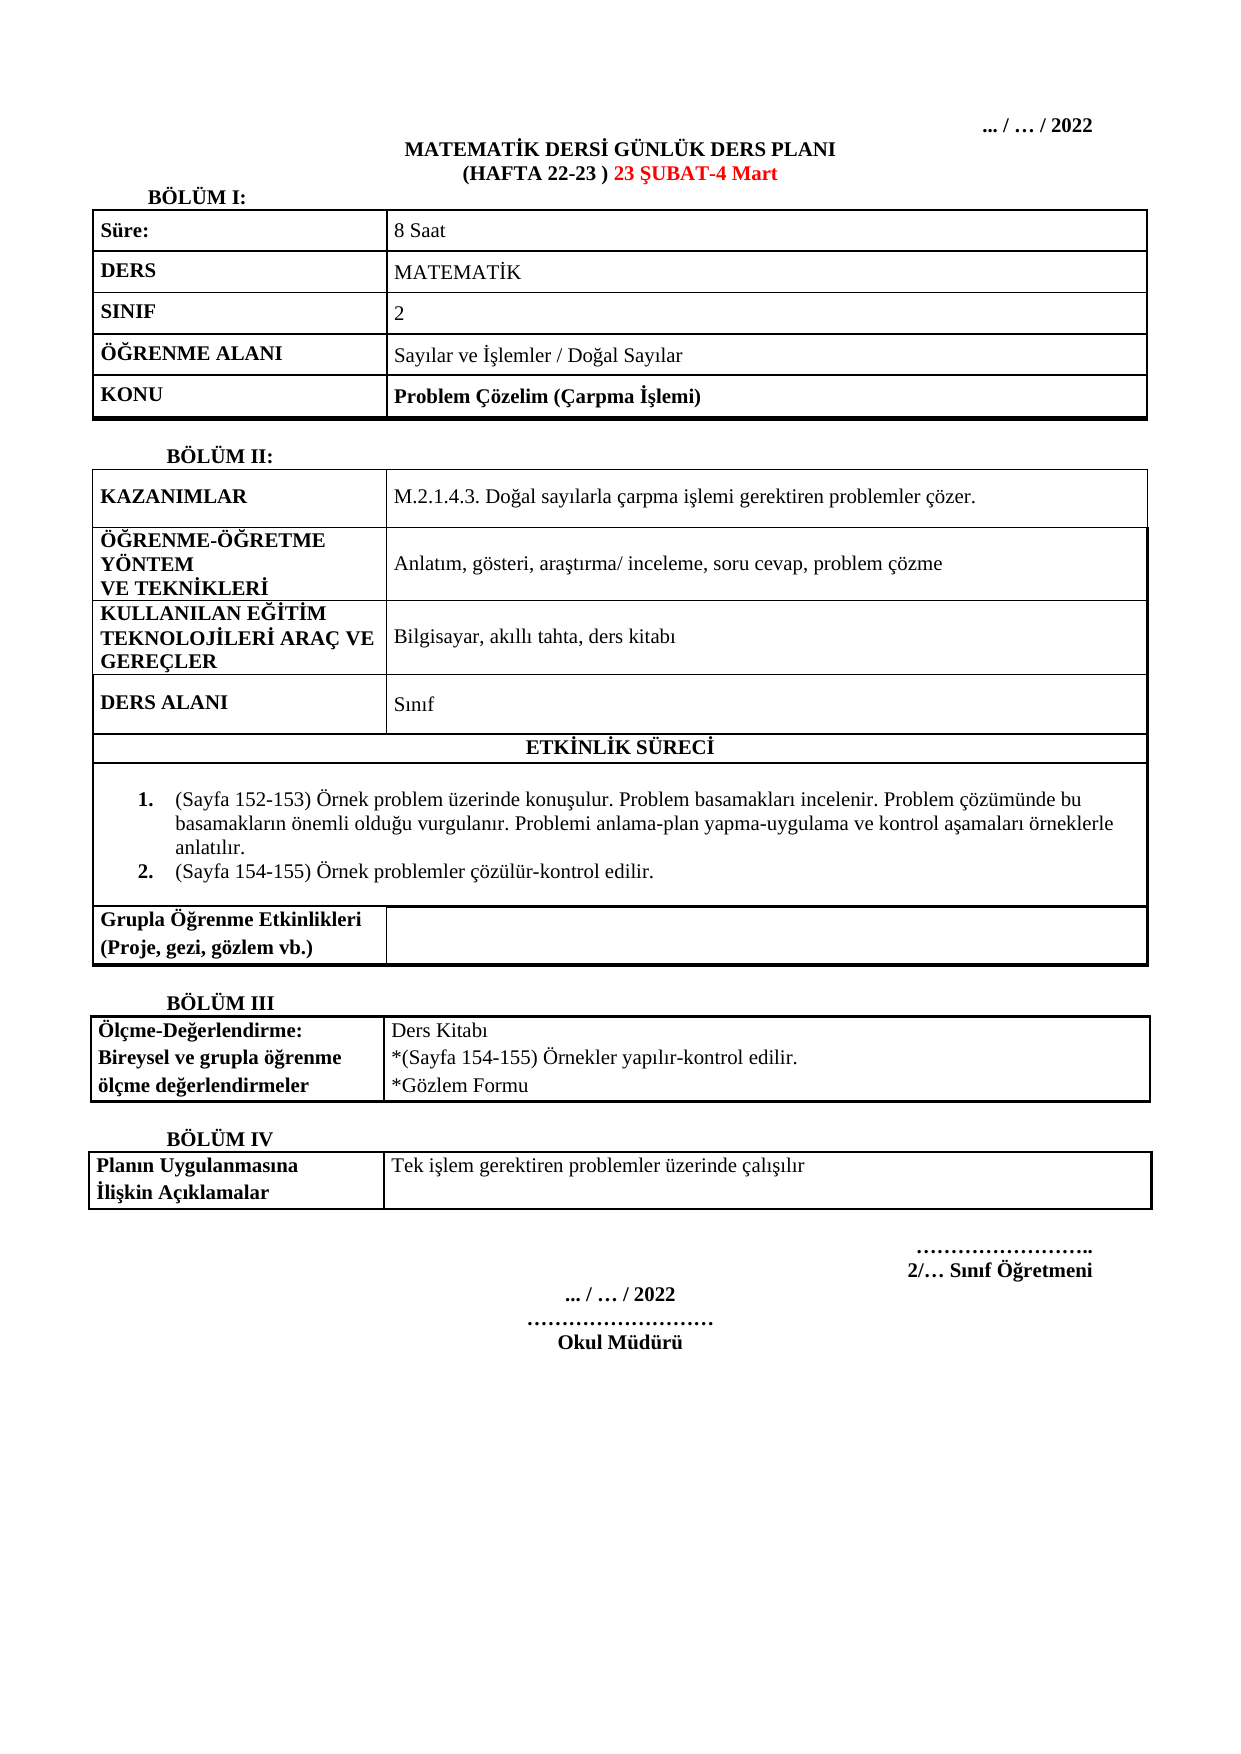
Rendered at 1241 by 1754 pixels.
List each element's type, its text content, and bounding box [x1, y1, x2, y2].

table_header KAZANIMLAR [93, 470, 386, 527]
table_cell DERS ALANI [94, 675, 386, 733]
table_header Süre: [94, 211, 386, 250]
table_cell SINIF [94, 293, 386, 333]
table_cell KONU [94, 376, 386, 416]
table_cell Grupla Öğrenme Etkinlikleri (Proje, gezi, gözlem vb.) [94, 907, 386, 963]
text Okul Müdürü [148, 1330, 1092, 1354]
table_header Planın Uygulanmasına İlişkin Açıklamalar [90, 1153, 383, 1208]
text ……………………… [148, 1306, 1092, 1330]
table_cell ÖĞRENME ALANI [94, 335, 386, 374]
table_cell ETKİNLİK SÜRECİ [94, 735, 1146, 762]
table_cell DERS [94, 252, 386, 292]
text BÖLÜM II: [148, 444, 1092, 468]
table_header Ölçme-Değerlendirme: Bireysel ve grupla öğrenme ölçme değerlendirmeler [92, 1018, 383, 1100]
table_cell KULLANILAN EĞİTİM TEKNOLOJİLERİ ARAÇ VE GEREÇLER [93, 601, 386, 673]
table_cell Sayılar ve İşlemler / Doğal Sayılar [388, 335, 1146, 374]
table_cell Problem Çözelim (Çarpma İşlemi) [388, 376, 1146, 416]
table_cell Bilgisayar, akıllı tahta, ders kitabı [387, 601, 1146, 673]
table_cell ÖĞRENME-ÖĞRETME YÖNTEM VE TEKNİKLERİ [93, 528, 386, 600]
table_cell [387, 908, 1146, 963]
table_cell Anlatım, gösteri, araştırma/ inceleme, soru cevap, problem çözme [387, 528, 1146, 600]
table_cell MATEMATİK [388, 252, 1146, 292]
subtitle BÖLÜM IV [148, 1126, 1092, 1151]
table_header 8 Saat [388, 211, 1146, 250]
table_header Tek işlem gerektiren problemler üzerinde çalışılır [385, 1153, 1150, 1208]
text BÖLÜM I: [148, 185, 1092, 209]
text ... / … / 2022 [148, 1282, 1092, 1306]
text MATEMATİK DERSİ GÜNLÜK DERS PLANI [148, 137, 1092, 161]
text (HAFTA 22-23 ) 23 ŞUBAT-4 Mart [148, 161, 1092, 185]
table_cell 2 [388, 293, 1146, 333]
table_cell Sınıf [387, 675, 1146, 733]
table_cell (Sayfa 152-153) Örnek problem üzerinde konuşulur. Problem basamakları incelenir. Problem çözümünde bu basamakların önemli olduğu vurgulanır. Problemi anlama-plan yapma-uygulama ve kontrol aşamaları örneklerle anlatılır. (Sayfa 154-155) Örnek problemler çözülür-kontrol edilir. [94, 764, 1146, 905]
table_header M.2.1.4.3. Doğal sayılarla çarpma işlemi gerektiren problemler çözer. [387, 470, 1147, 527]
text …………………….. [148, 1234, 1092, 1258]
table_header Ders Kitabı *(Sayfa 154-155) Örnekler yapılır-kontrol edilir. *Gözlem Formu [385, 1018, 1149, 1100]
text 2/… Sınıf Öğretmeni [148, 1258, 1092, 1282]
text ... / … / 2022 [148, 113, 1092, 137]
subtitle BÖLÜM III [148, 991, 1092, 1015]
